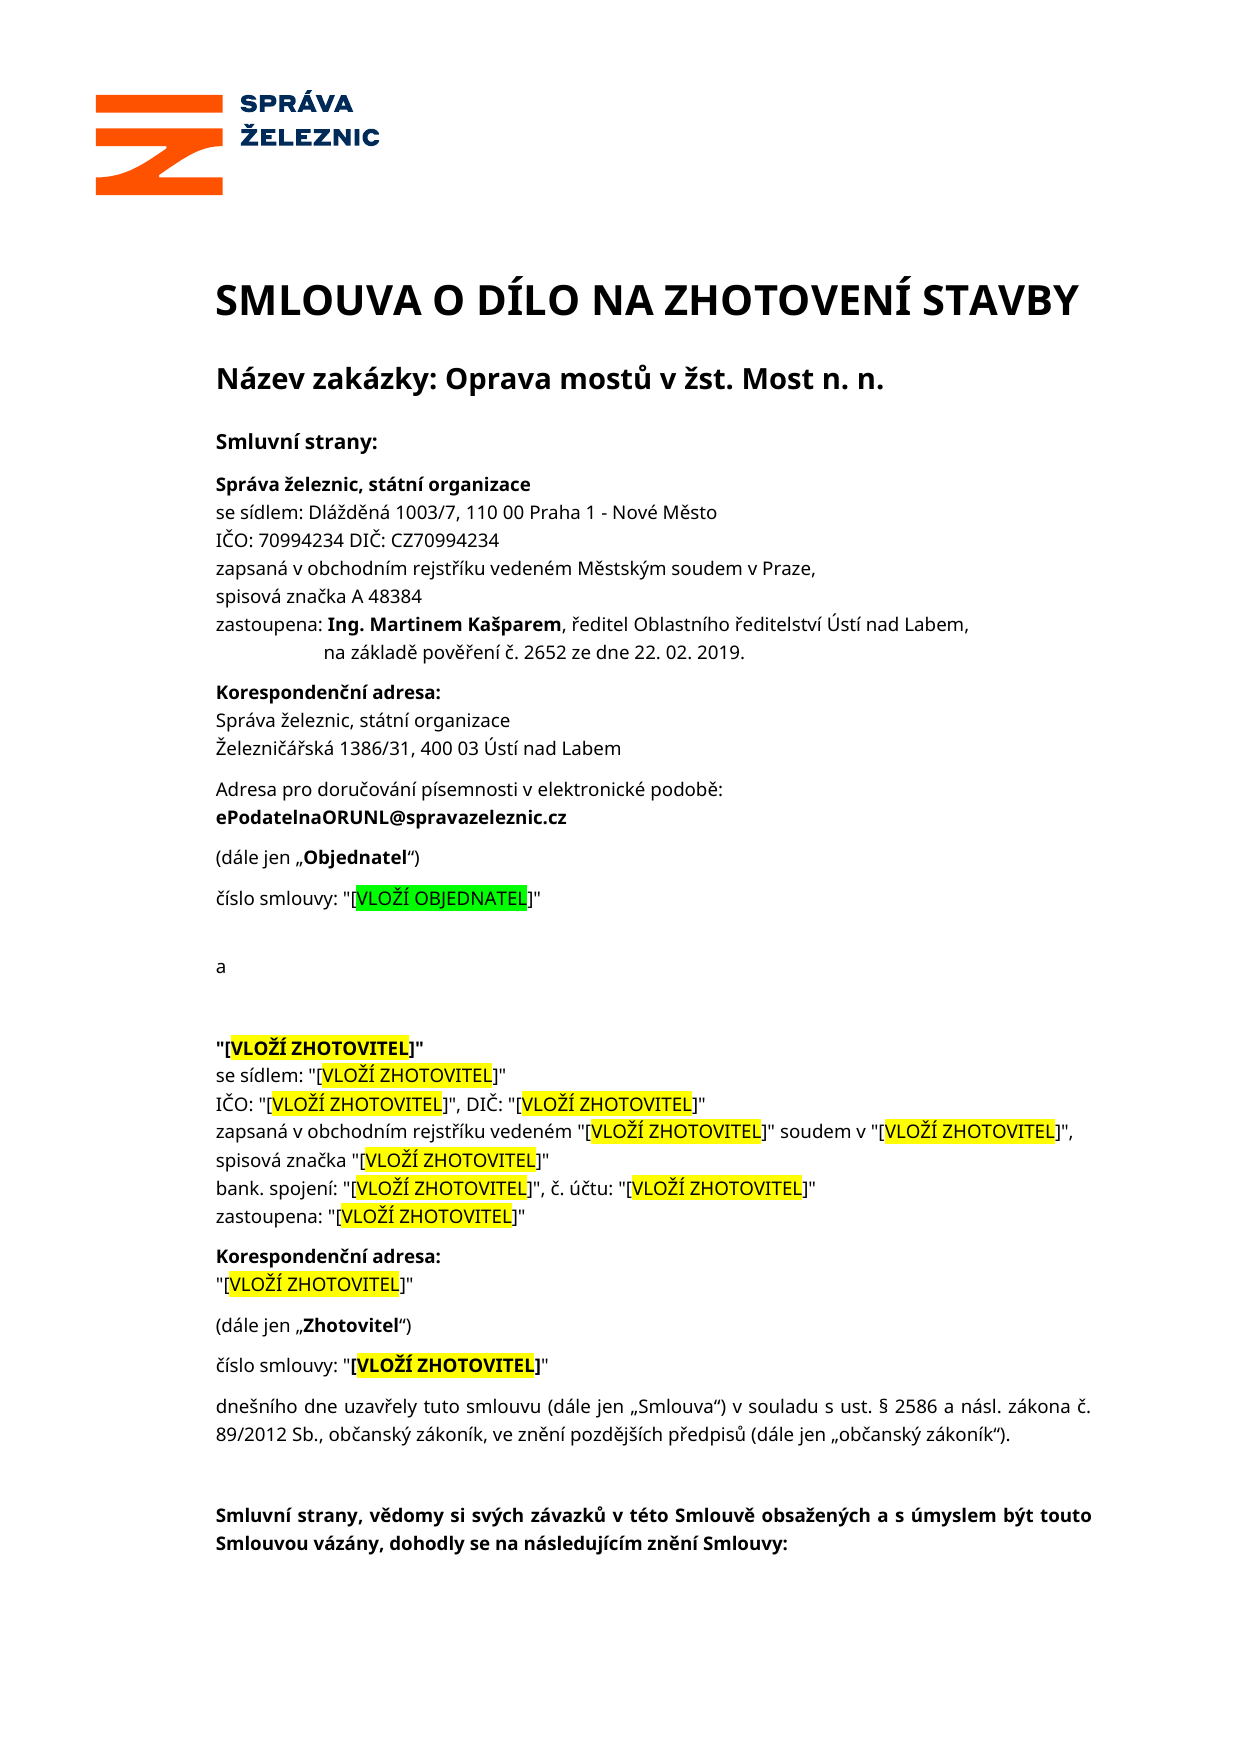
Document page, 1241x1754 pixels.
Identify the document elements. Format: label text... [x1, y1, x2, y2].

text se sídlem: Dlážděná 1003/7, 110 00 Praha 1 - Nové Město [216, 499, 1093, 524]
text Železničářská 1386/31, 400 03 Ústí nad Labem [216, 736, 1093, 761]
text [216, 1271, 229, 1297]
text ePodatelnaORUNL@spravazeleznic.cz [216, 804, 1093, 830]
text Název zakázky: Oprava mostů v žst. Most n. n. [216, 358, 1093, 398]
text bank. spojení: "[VLOŽÍ ZHOTOVITEL]", č. účtu: "[VLOŽÍ ZHOTOVITEL]" [802, 1175, 1093, 1200]
text SMLOUVA O DÍLO NA ZHOTOVENÍ STAVBY [216, 271, 1093, 328]
text Korespondenční adresa: [216, 1243, 1093, 1269]
text číslo smlouvy: "[VLOŽÍ OBJEDNATEL]" [216, 885, 356, 911]
text zastoupena: Ing. Martinem Kašparem, ředitel Oblastního ředitelství Ústí nad Labem, [216, 611, 1093, 637]
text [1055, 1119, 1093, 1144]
text Smluvní strany, vědomy si svých závazků v této Smlouvě obsažených a s úmyslem být touto Smlouvou vázány, dohodly se na následujícím znění Smlouvy: [216, 1502, 1093, 1556]
text (dále jen „Zhotovitel“) [216, 1312, 1093, 1337]
text Korespondenční adresa: [216, 679, 1093, 705]
text Správa železnic, státní organizace [216, 471, 1093, 496]
text Smluvní strany: [216, 427, 1093, 456]
text na základě pověření č. 2652 ze dne 22. 02. 2019. [216, 639, 1093, 664]
text Správa železnic, státní organizace [216, 708, 1093, 733]
text IČO: 70994234 DIČ: CZ70994234 [216, 527, 1093, 552]
text spisová značka "[VLOŽÍ ZHOTOVITEL]" [216, 1147, 365, 1172]
text zastoupena: "[VLOŽÍ ZHOTOVITEL]" [512, 1203, 1093, 1228]
text zapsaná v obchodním rejstříku vedeném "[VLOŽÍ ZHOTOVITEL]" soudem v "[VLOŽÍ ZHOTOVITEL]", [216, 1119, 591, 1144]
text zapsaná v obchodním rejstříku vedeném Městským soudem v Praze, [216, 555, 1093, 581]
text číslo smlouvy: "[VLOŽÍ OBJEDNATEL]" [527, 885, 1093, 911]
text "[VLOŽÍ ZHOTOVITEL]" [409, 1035, 1093, 1060]
text "[VLOŽÍ ZHOTOVITEL]" [399, 1271, 1093, 1297]
text (dále jen „Objednatel“) [216, 845, 1093, 870]
text a [216, 954, 1093, 979]
text Adresa pro doručování písemnosti v elektronické podobě: [216, 776, 1093, 802]
text se sídlem: "[VLOŽÍ ZHOTOVITEL]" [492, 1063, 1093, 1088]
text spisová značka "[VLOŽÍ ZHOTOVITEL]" [536, 1147, 1093, 1172]
text IČO: "[VLOŽÍ ZHOTOVITEL]", DIČ: "[VLOŽÍ ZHOTOVITEL]" [692, 1091, 1093, 1116]
text se sídlem: "[VLOŽÍ ZHOTOVITEL]" [216, 1063, 322, 1088]
text číslo smlouvy: "[VLOŽÍ ZHOTOVITEL]" [216, 1352, 1093, 1378]
text dnešního dne uzavřely tuto smlouvu (dále jen „Smlouva“) v souladu s ust. § 2586 a násl. zákona č. 89/2012 Sb., občanský zákoník, ve znění pozdějších předpisů (dále jen „občanský zákoník“). [216, 1393, 1093, 1447]
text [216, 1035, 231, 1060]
text zastoupena: "[VLOŽÍ ZHOTOVITEL]" [216, 1203, 341, 1228]
text spisová značka A 48384 [216, 583, 1093, 608]
